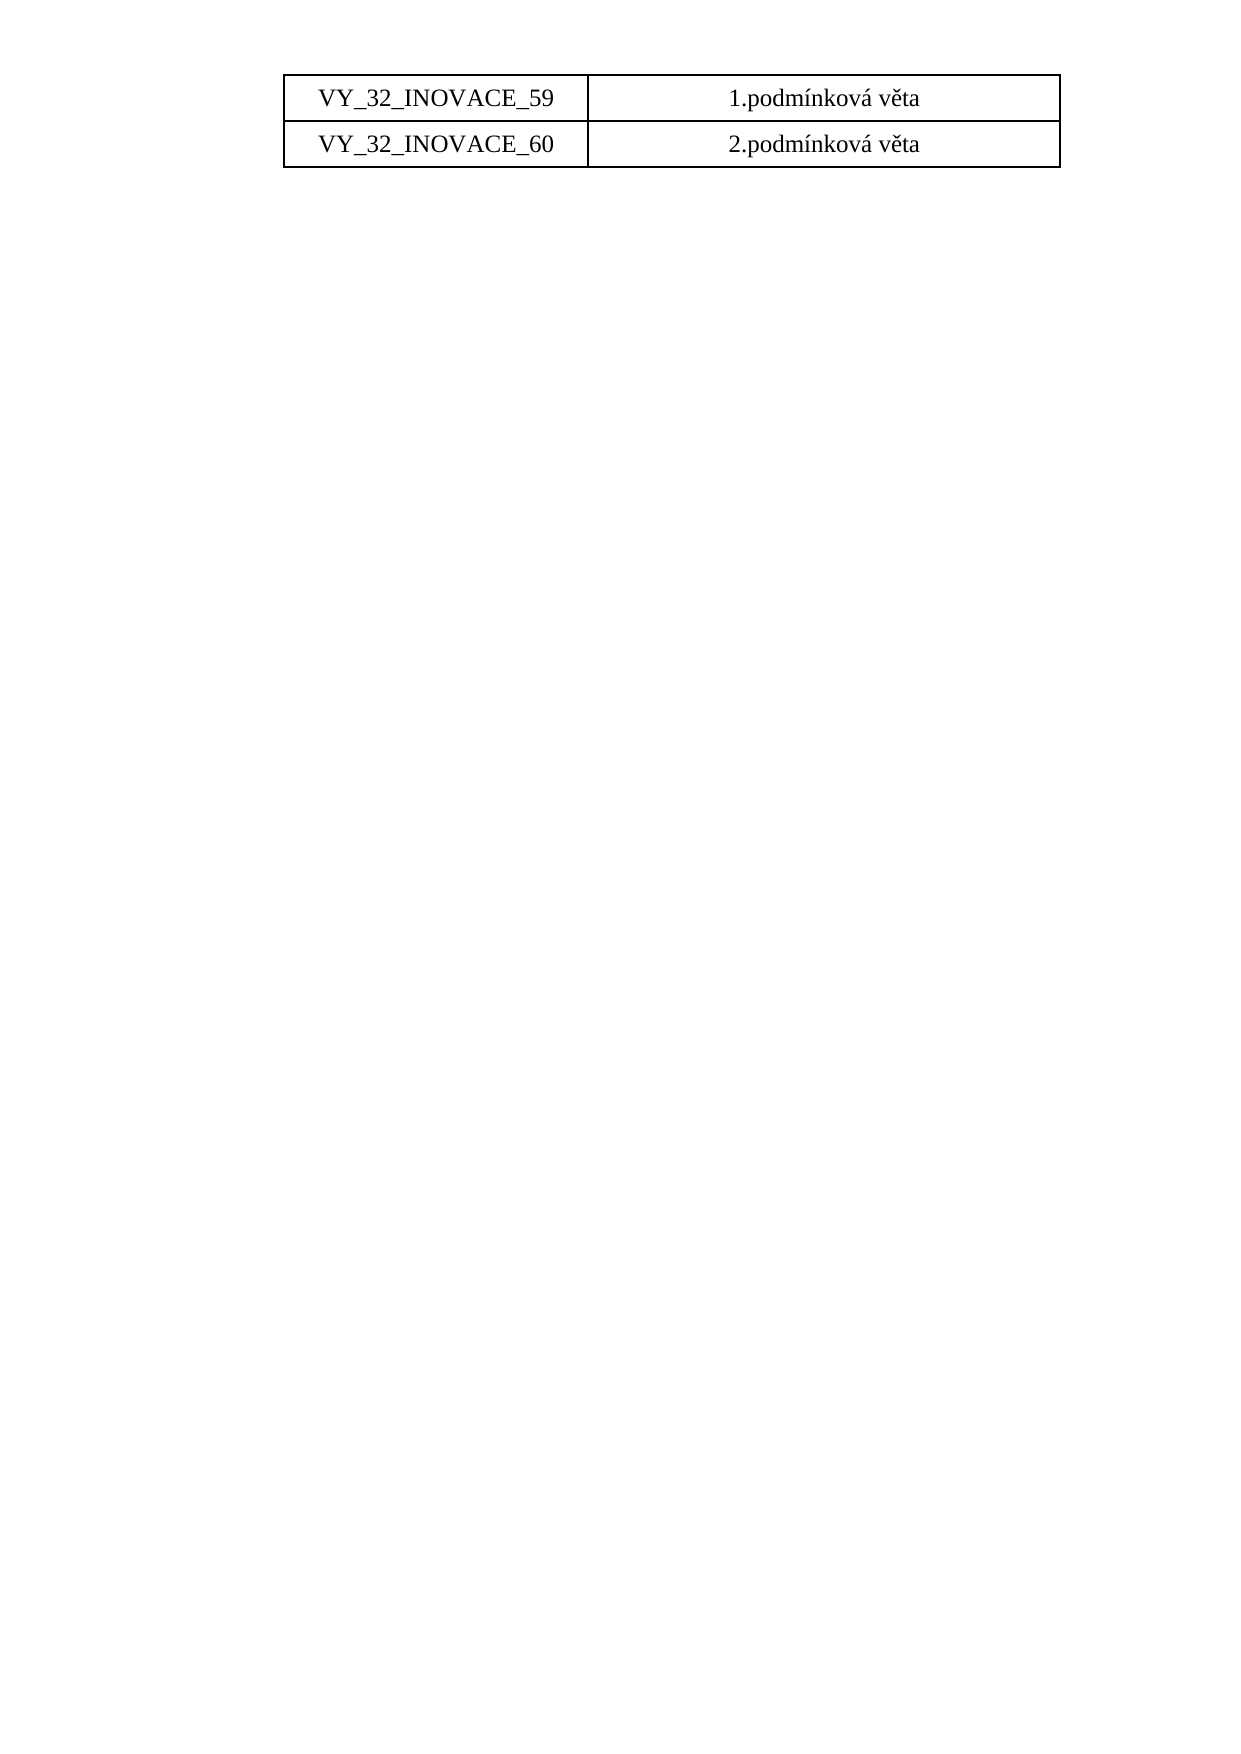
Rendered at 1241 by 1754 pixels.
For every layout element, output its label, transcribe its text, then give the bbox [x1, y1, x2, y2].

table_cell VY_32_INOVACE_59 [285, 76, 587, 120]
table_cell VY_32_INOVACE_60 [285, 122, 587, 166]
table_cell 1.podmínková věta [589, 76, 1059, 120]
table_cell 2.podmínková věta [589, 122, 1059, 166]
